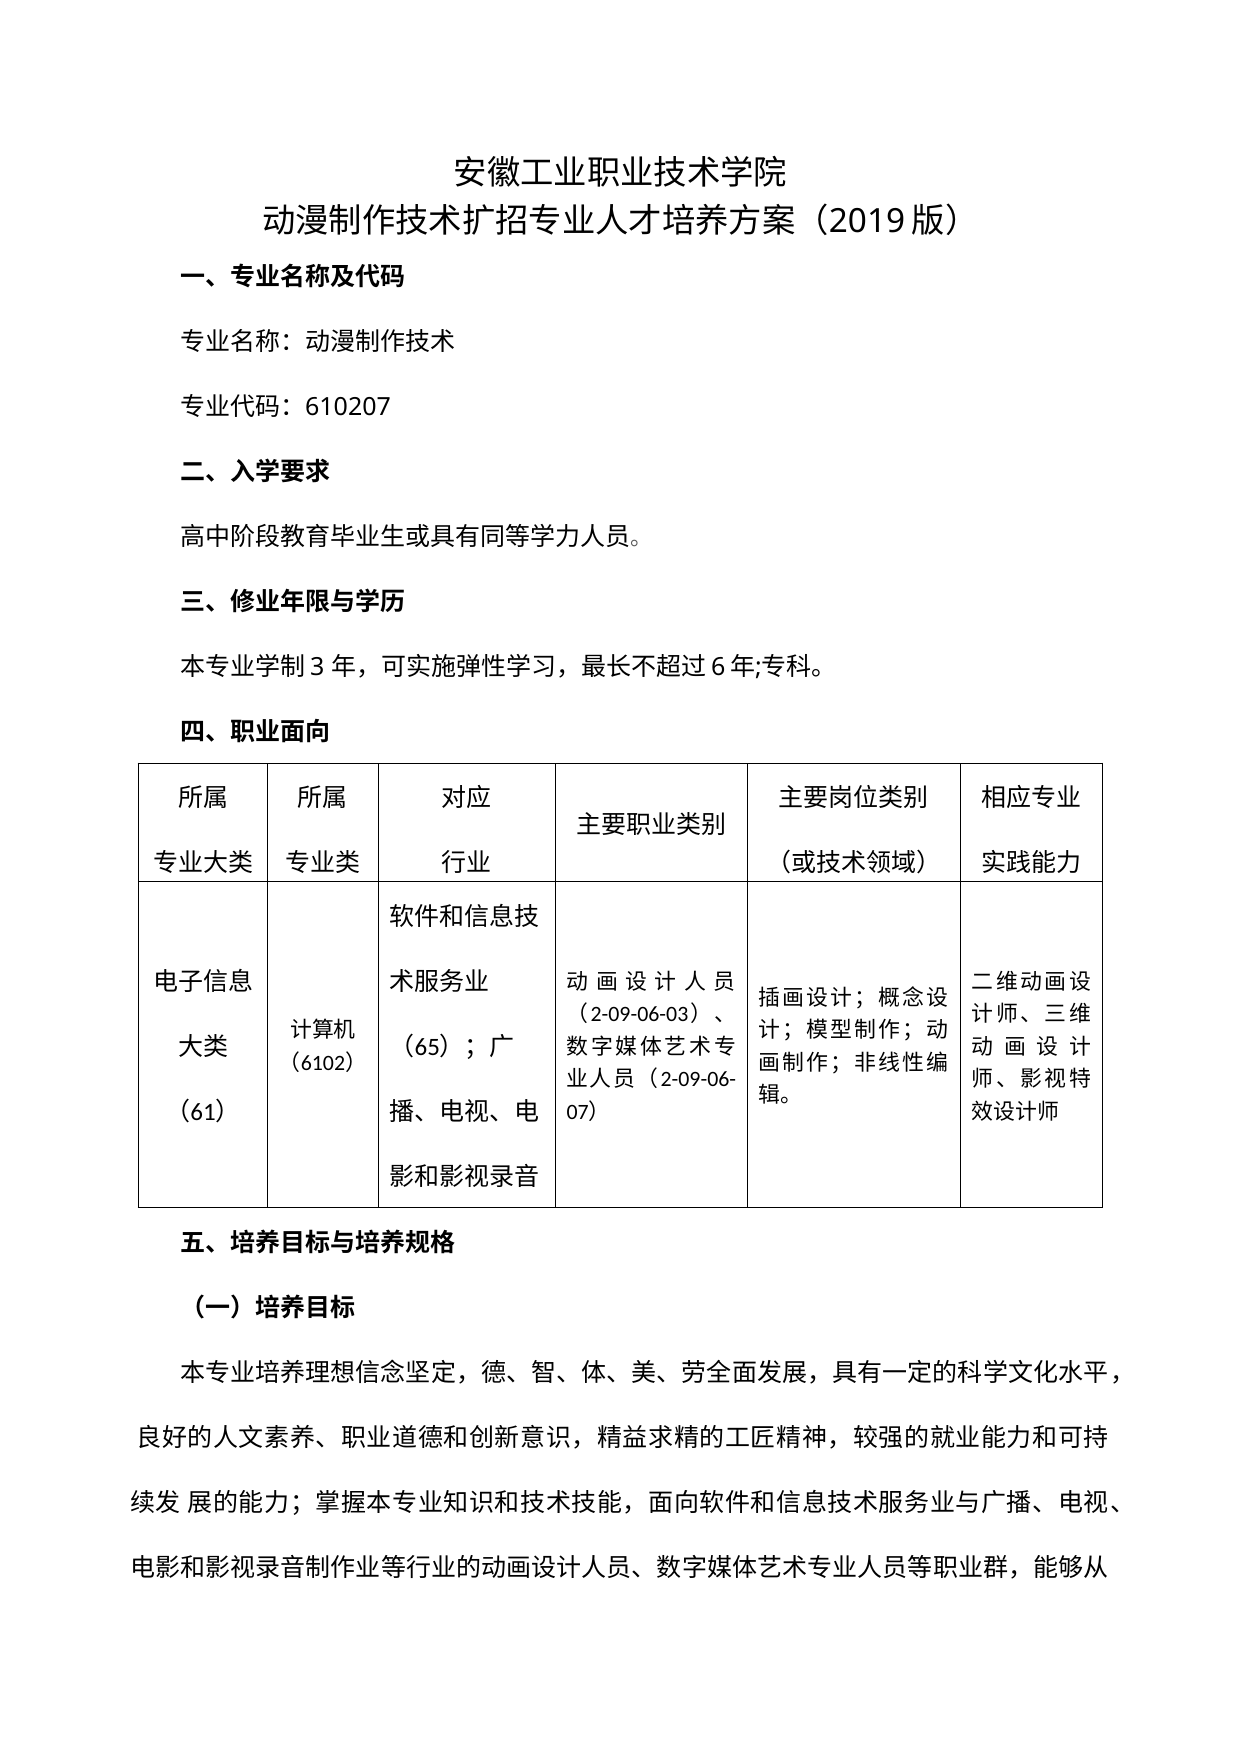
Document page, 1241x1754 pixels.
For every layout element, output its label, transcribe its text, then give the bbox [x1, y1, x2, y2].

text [130, 1338, 1110, 1598]
table_cell 二维动画设计师、三维动画设计师、影视特效设计师 [961, 882, 1102, 1207]
text 安徽工业职业技术学院 [130, 146, 1110, 194]
text （一）培养目标 [130, 1273, 1110, 1338]
table_header 所属 专业大类 [139, 764, 267, 881]
table_cell 电子信息大类（61） [139, 882, 267, 1207]
table_header 对应 行业 [379, 764, 555, 881]
text 动漫制作技术扩招专业人才培养方案（2019版） [130, 194, 1110, 242]
table_cell 动画设计人员（2-09-06-03）、数字媒体艺术专业人员（2-09-06-07） [556, 882, 747, 1207]
table_cell 插画设计；概念设计；模型制作；动画制作；非线性编辑。 [748, 882, 960, 1207]
table_header 主要职业类别 [556, 764, 747, 881]
text 二、入学要求 [130, 437, 1110, 502]
table_header 所属 专业类 [268, 764, 378, 881]
text 四、职业面向 [130, 697, 1110, 762]
table_cell 计算机（6102） [268, 882, 378, 1207]
text 本专业学制3 年，可实施弹性学习，最长不超过6年;专科。 [130, 632, 1110, 697]
text 五、培养目标与培养规格 [130, 1208, 1110, 1273]
table_header 相应专业实践能力证书举例 [961, 764, 1102, 881]
text 专业代码：610207 [130, 372, 1110, 437]
text 一、专业名称及代码 [130, 242, 1110, 307]
text 高中阶段教育毕业生或具有同等学力人员。 [130, 502, 1110, 567]
text 专业名称：动漫制作技术 [130, 307, 1110, 372]
table_header 主要岗位类别 （或技术领域） [748, 764, 960, 881]
text 三、修业年限与学历 [130, 567, 1110, 632]
table_cell 软件和信息技术服务业（65）；广播、电视、电影和影视录音制作业（87） [379, 882, 555, 1207]
